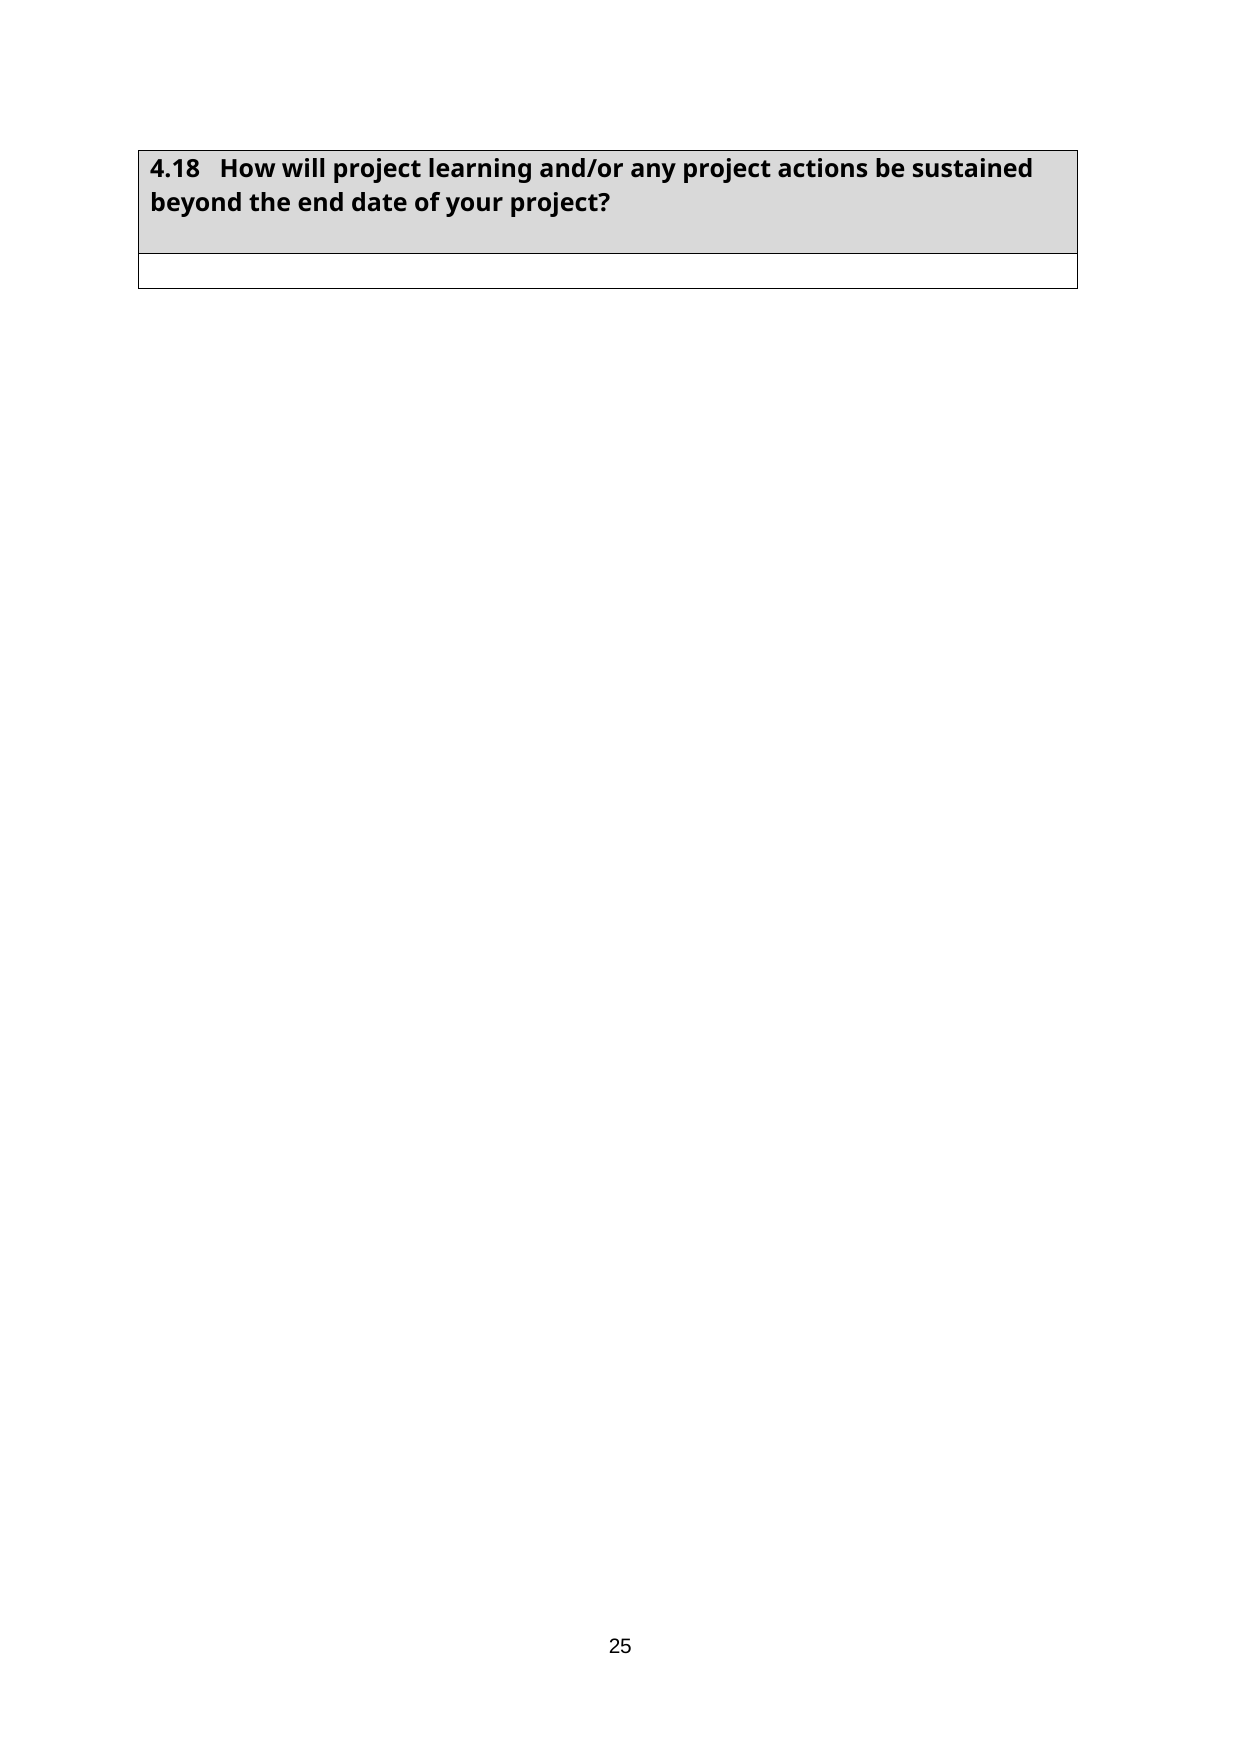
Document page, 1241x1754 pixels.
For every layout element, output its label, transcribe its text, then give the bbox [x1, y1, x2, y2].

table_header 4.18 How will project learning and/or any project actions be sustained beyond the end date of your project? [139, 151, 1077, 253]
table_cell [139, 254, 1077, 288]
